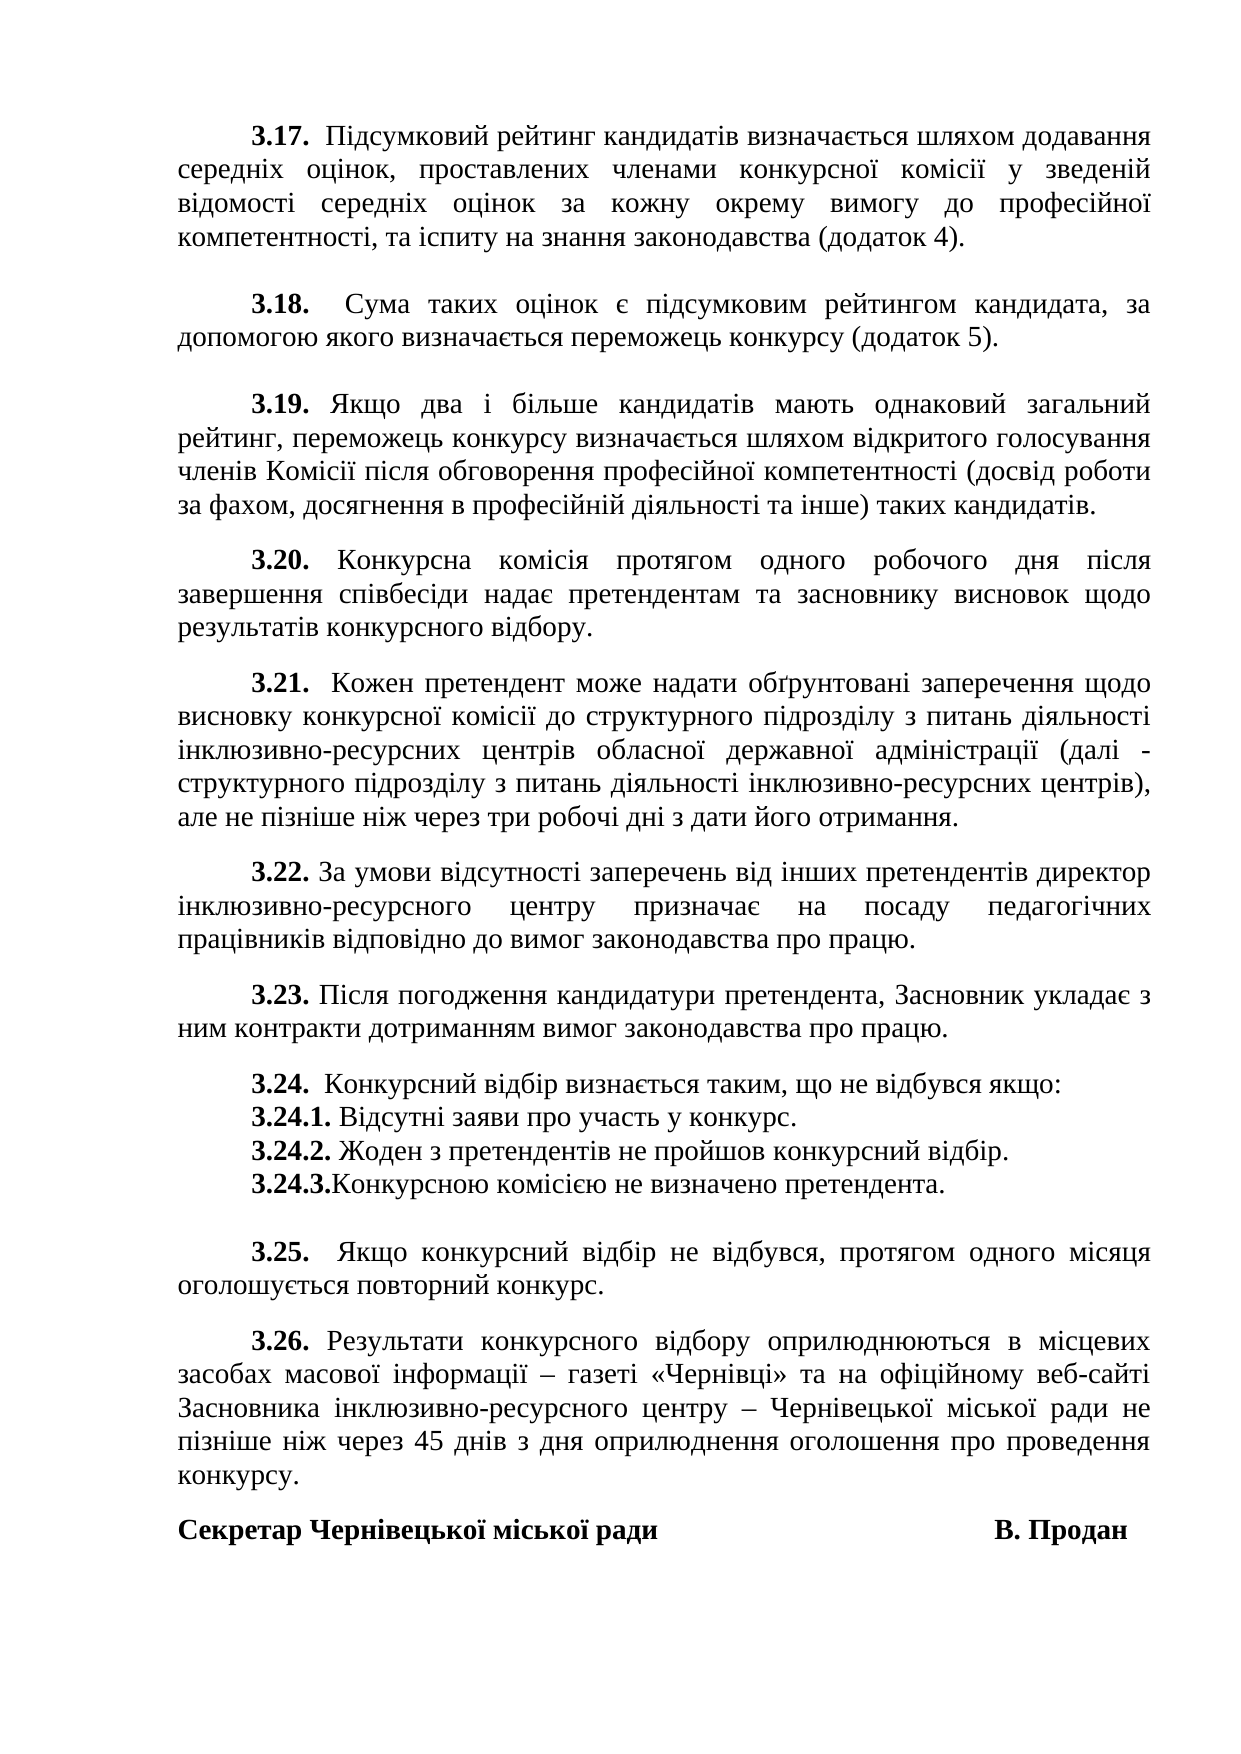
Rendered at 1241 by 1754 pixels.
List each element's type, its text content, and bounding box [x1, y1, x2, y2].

text 3.20. Конкурсна комісія протягом одного робочого дня після завершення співбесіди надає претендентам та засновнику висновок щодо результатів конкурсного відбору. [177, 542, 1152, 643]
text 3.17. Підсумковий рейтинг кандидатів визначається шляхом додавання середніх оцінок, проставлених членами конкурсної комісії у зведеній відомості середніх оцінок за кожну окрему вимогу до професійної компетентності, та іспиту на знання законодавства (додаток 4). [177, 118, 1152, 252]
text 3.24.3.Конкурсною комісією не визначено претендента. [140, 1167, 1152, 1200]
text 3.26. Результати конкурсного відбору оприлюднюються в місцевих засобах масової інформації – газеті «Чернівці» та на офіційному веб-сайті Засновника інклюзивно-ресурсного центру – Чернівецької міської ради не пізніше ніж через 45 днів з дня оприлюднення оголошення про проведення конкурсу. [177, 1323, 1152, 1490]
text 3.22. За умови відсутності заперечень від інших претендентів директор інклюзивно-ресурсного центру призначає на посаду педагогічних працівників відповідно до вимог законодавства про працю. [177, 854, 1152, 955]
text 3.24.2. Жоден з претендентів не пройшов конкурсний відбір. [140, 1133, 1152, 1167]
text 3.19. Якщо два і більше кандидатів мають однаковий загальний рейтинг, переможець конкурсу визначається шляхом відкритого голосування членів Комісії після обговорення професійної компетентності (досвід роботи за фахом, досягнення в професійній діяльності та інше) таких кандидатів. [177, 386, 1152, 521]
text 3.21. Кожен претендент може надати обґрунтовані заперечення щодо висновку конкурсної комісії до структурного підрозділу з питань діяльності інклюзивно-ресурсних центрів обласної державної адміністрації (далі - структурного підрозділу з питань діяльності інклюзивно-ресурсних центрів), але не пізніше ніж через три робочі дні з дати його отримання. [177, 665, 1152, 833]
text 3.23. Після погодження кандидатури претендента, Засновник укладає з ним контракти дотриманням вимог законодавства про працю. [177, 977, 1152, 1044]
text 3.24.1. Відсутні заяви про участь у конкурс. [140, 1099, 1152, 1133]
text 3.18. Сума таких оцінок є підсумковим рейтингом кандидата, за допомогою якого визначається переможець конкурсу (додаток 5). [177, 286, 1152, 353]
text 3.25. Якщо конкурсний відбір не відбувся, протягом одного місяця оголошується повторний конкурс. [177, 1234, 1152, 1301]
text 3.24. Конкурсний відбір визнається таким, що не відбувся якщо: [177, 1066, 1152, 1099]
text Секретар Чернівецької міської ради В. Продан [177, 1512, 1152, 1546]
